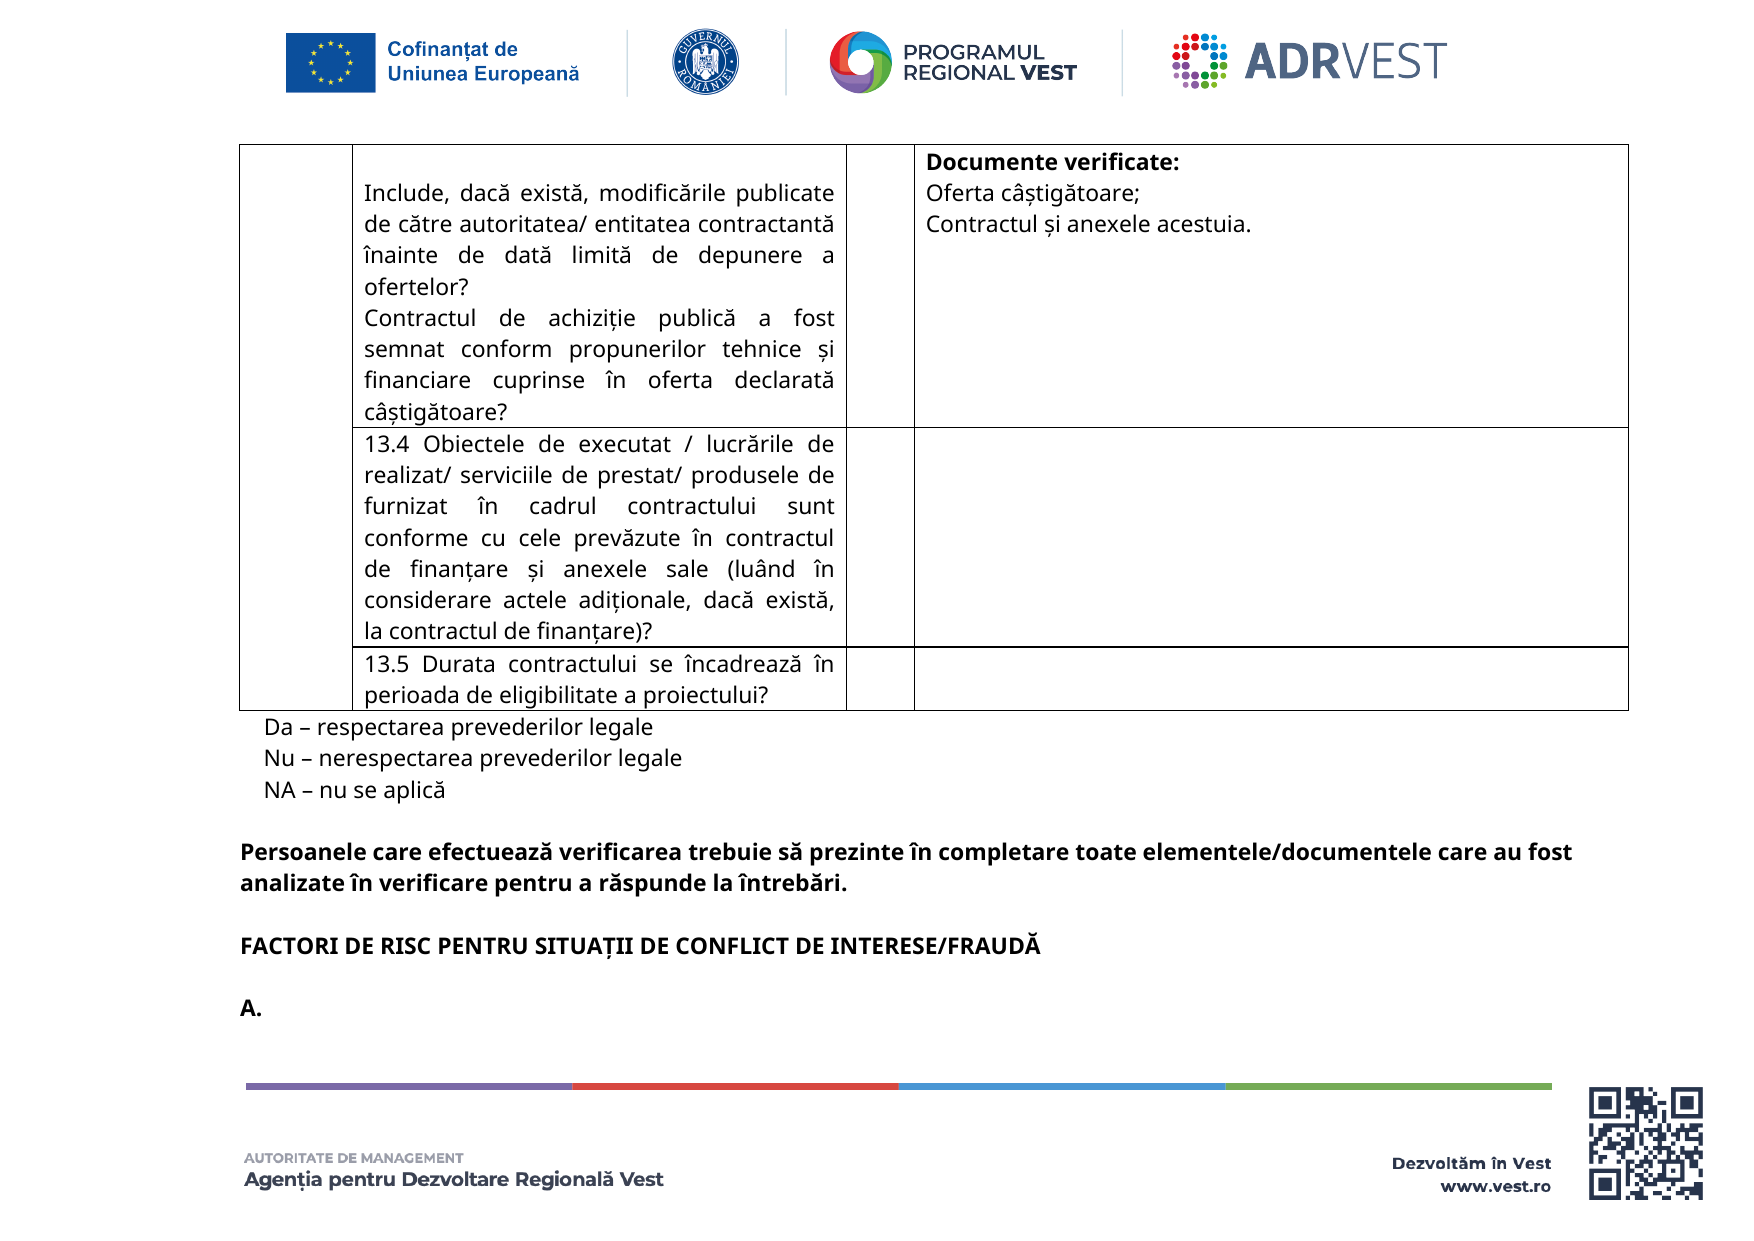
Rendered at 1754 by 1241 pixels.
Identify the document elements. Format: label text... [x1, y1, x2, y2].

table_cell [847, 648, 914, 710]
table_cell 13.5 Durata contractului se încadrează în perioada de eligibilitate a proiectului? [353, 648, 846, 710]
text Nu – nerespectarea prevederilor legale [240, 742, 1628, 773]
table_cell [847, 145, 914, 427]
table_cell [915, 648, 1628, 710]
text FACTORI DE RISC PENTRU SITUAŢII DE CONFLICT DE INTERESE/FRAUDĂ [240, 930, 1628, 961]
text Persoanele care efectuează verificarea trebuie să prezinte în completare toate elementele/documentele care au fost analizate în verificare pentru a răspunde la întrebări. [240, 836, 1628, 898]
table_cell [847, 428, 914, 646]
text A. [240, 992, 1628, 1023]
picture [239, 8, 1493, 117]
table_cell 13.4 Obiectele de executat / lucrările de realizat/ serviciile de prestat/ produsele de furnizat în cadrul contractului sunt conforme cu cele prevăzute în contractul de finanțare și anexele sale (luând în considerare actele adiționale, dacă există, la contractul de finanțare)? [353, 428, 846, 646]
picture [239, 1079, 1562, 1203]
table_cell [915, 428, 1628, 646]
text NA – nu se aplică [240, 773, 1628, 805]
picture [1581, 1078, 1712, 1209]
text Da – respectarea prevederilor legale [240, 711, 1628, 742]
